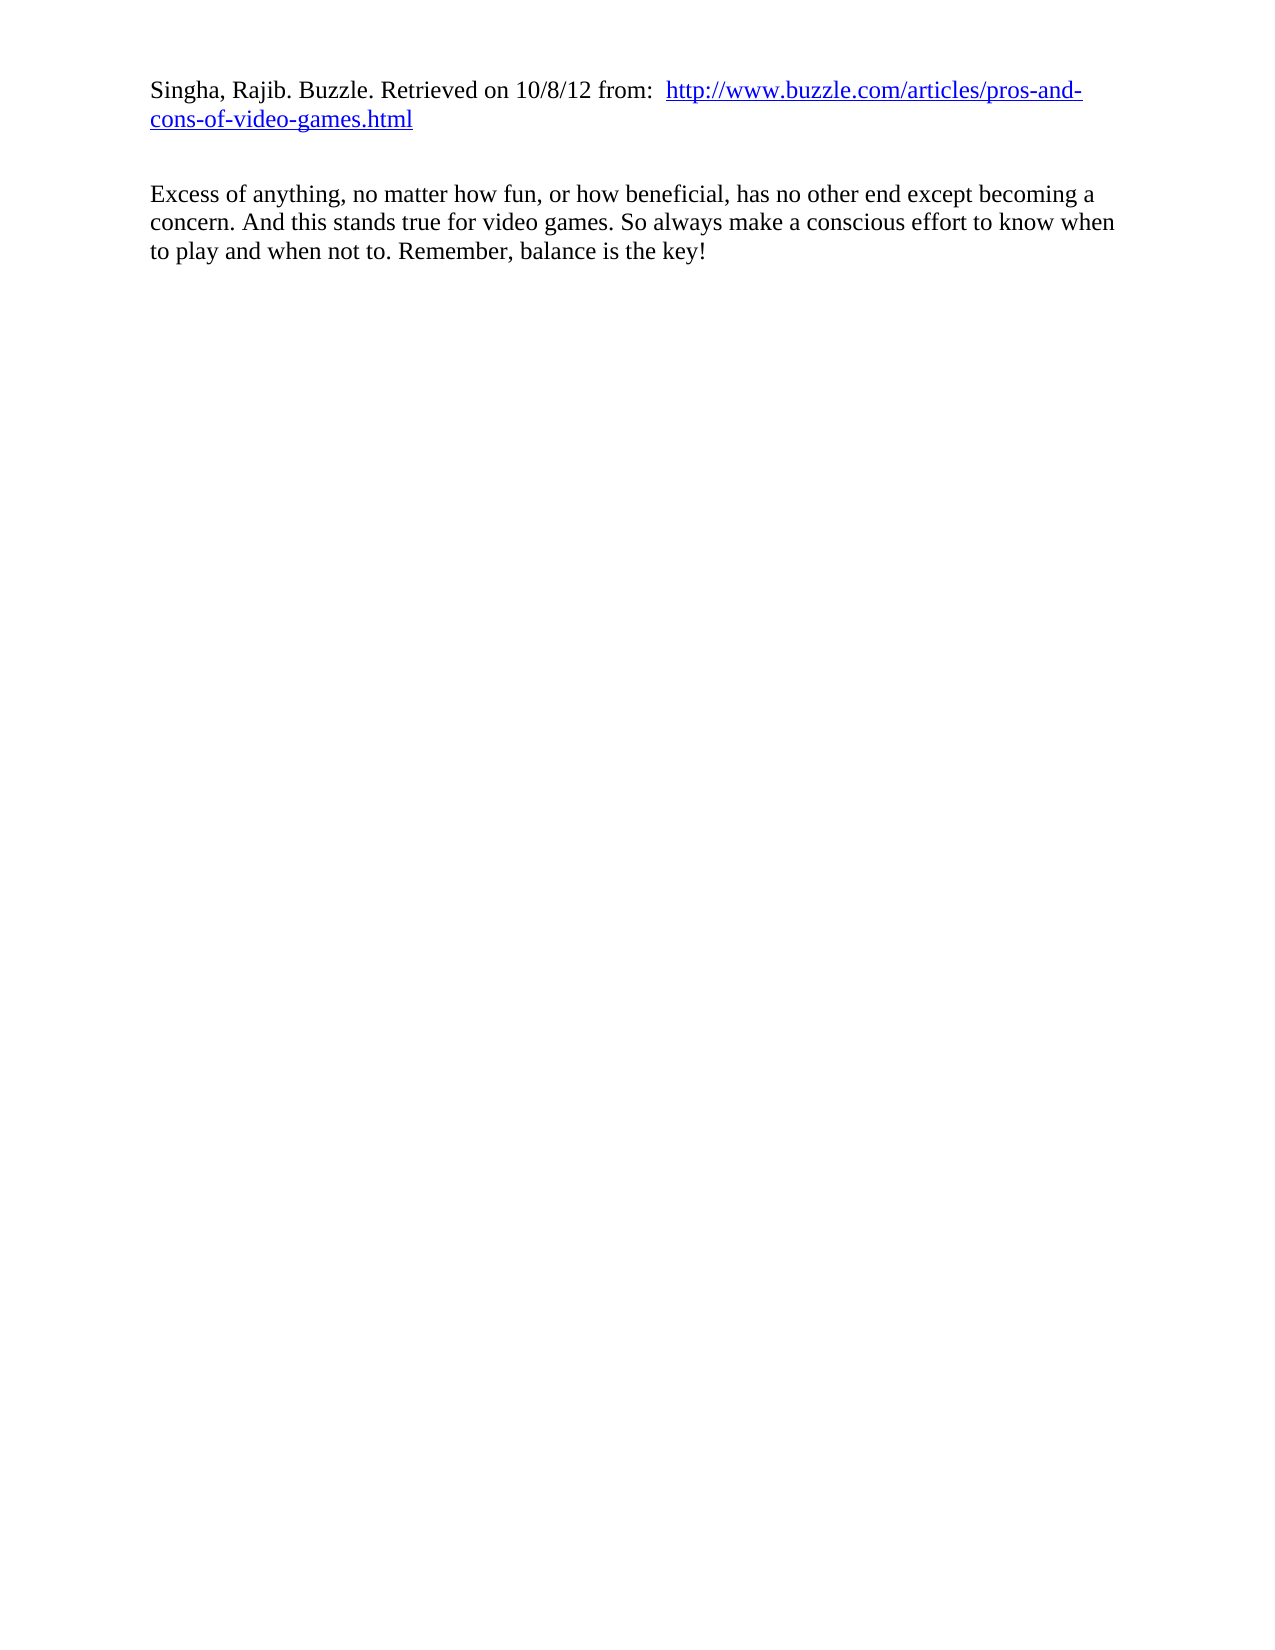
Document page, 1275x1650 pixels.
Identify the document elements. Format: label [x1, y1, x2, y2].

text [150, 150, 1125, 294]
